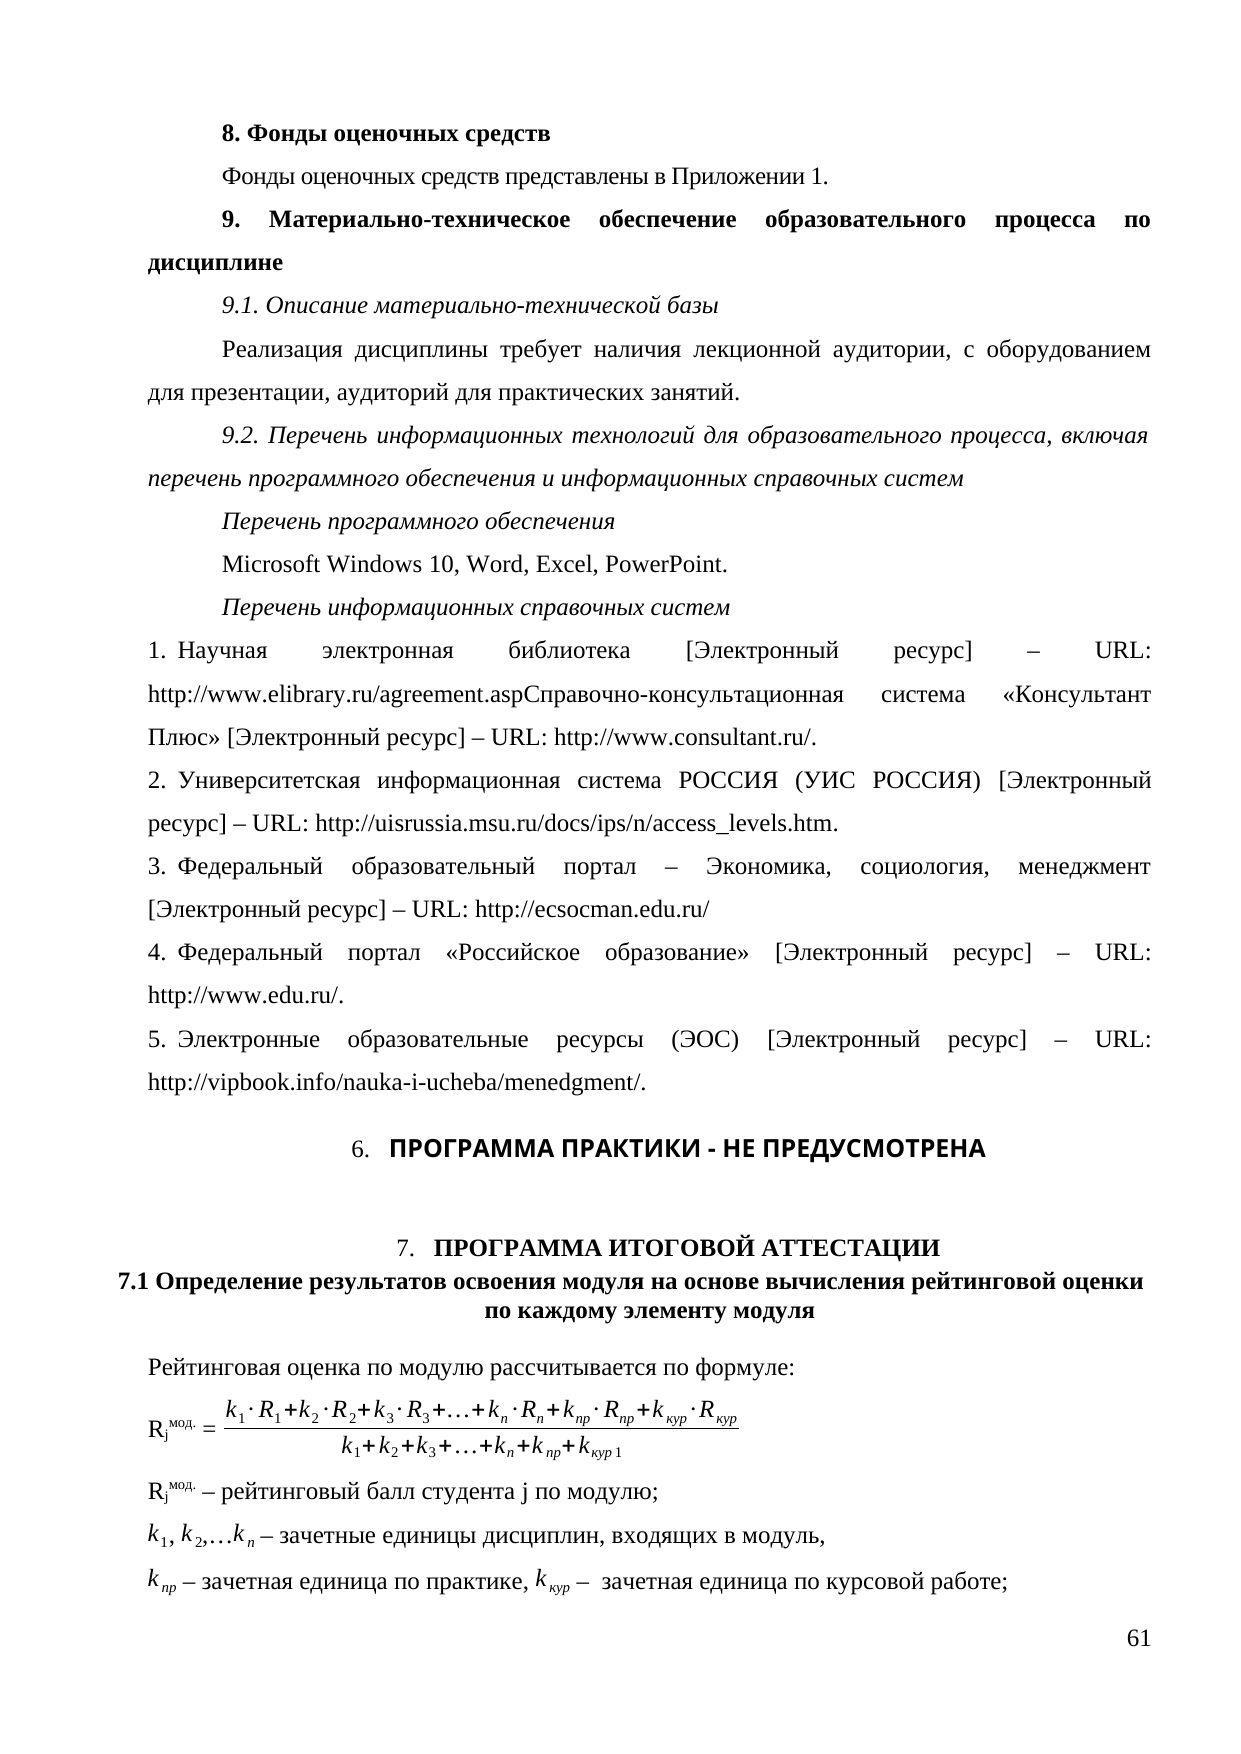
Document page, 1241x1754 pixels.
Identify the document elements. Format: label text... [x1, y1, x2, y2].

text Rjмод. = [148, 1395, 1152, 1462]
list Определение результатов освоения модуля на основе вычисления рейтинговой оценки по каждому элементу модуля [110, 1266, 1152, 1323]
list ПРОГРАММА ИТОГОВОЙ АТТЕСТАЦИИ [185, 1233, 1152, 1262]
text Реализация дисциплины требует наличия лекционной аудитории, с оборудованием для презентации, аудиторий для практических занятий. [148, 334, 1152, 406]
text Rjмод. – рейтинговый балл студента j по модулю; [148, 1476, 1152, 1505]
text Фонды оценочных средств представлены в Приложении 1. [148, 161, 1152, 190]
text 9.2. Перечень информационных технологий для образовательного процесса, включая перечень программного обеспечения и информационных справочных систем [148, 420, 1152, 492]
list Научная электронная библиотека [Электронный ресурс] – URL: http://www.elibrary.ru/agreement.aspСправочно-консультационная система «Консультант Плюс» [Электронный ресурс] – URL: http://www.consultant.ru/. [148, 636, 1152, 751]
text 9.1. Описание материально-технической базы [148, 291, 1152, 319]
text Перечень информационных справочных систем [148, 592, 1152, 621]
text Перечень программного обеспечения [148, 506, 1152, 535]
list Федеральный образовательный портал – Экономика, социология, менеджмент [Электронный ресурс] – URL: http://ecsocman.edu.ru/ [148, 851, 1152, 923]
list Электронные образовательные ресурсы (ЭОС) [Электронный ресурс] – URL: http://vipbook.info/nauka-i-ucheba/menedgment/. [148, 1024, 1152, 1096]
text Microsoft Windows 10, Word, Excel, PowerPoint. [148, 549, 1152, 578]
text , ,… – зачетные единицы дисциплин, входящих в модуль, [148, 1519, 1152, 1551]
list Программа практики - не предусмотрена [185, 1131, 1152, 1165]
list Университетская информационная система РОССИЯ (УИС РОССИЯ) [Электронный ресурс] – URL: http://uisrussia.msu.ru/docs/ips/n/access_levels.htm. [148, 765, 1152, 837]
text 8. Фонды оценочных средств [148, 118, 1152, 147]
text 9. Материально-техническое обеспечение образовательного процесса по дисциплине [148, 204, 1152, 276]
text Рейтинговая оценка по модулю рассчитывается по формуле: [148, 1352, 1152, 1381]
list Федеральный портал «Российское образование» [Электронный ресурс] – URL: http://www.edu.ru/. [148, 937, 1152, 1009]
text – зачетная единица по практике, – зачетная единица по курсовой работе; [148, 1565, 1152, 1596]
